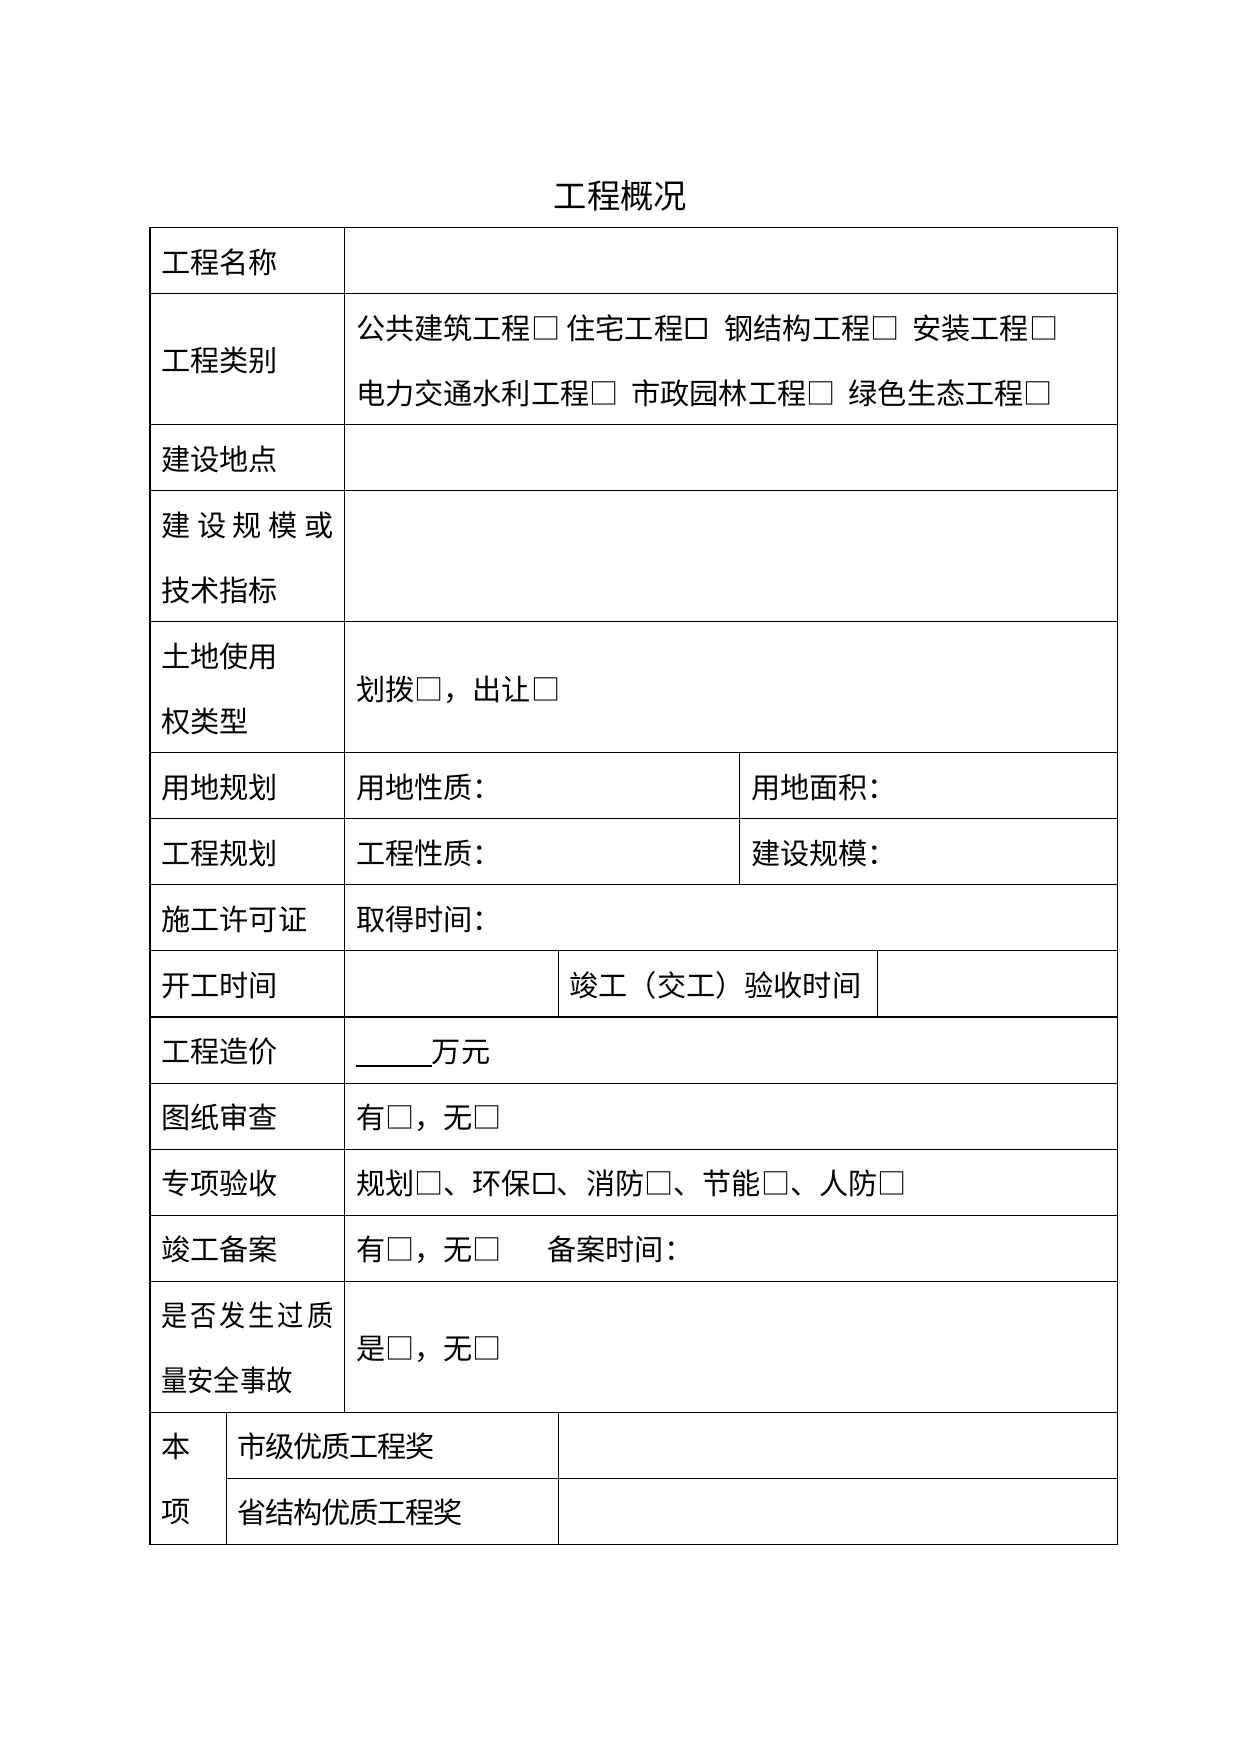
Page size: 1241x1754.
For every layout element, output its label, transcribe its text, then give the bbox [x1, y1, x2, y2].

table_cell 是否发生过质量安全事故 [151, 1282, 344, 1412]
table_cell 用地规划 [151, 753, 344, 818]
table_cell 万元 [345, 1018, 1117, 1082]
table_header [345, 228, 1117, 293]
table_cell 施工许可证 [151, 885, 344, 950]
table_cell 有□，无□ 备案时间： [345, 1216, 1117, 1281]
table_cell 图纸审查 [151, 1084, 344, 1148]
table_cell 规划□、环保、消防□、节能□、人防□ [345, 1150, 1117, 1214]
table_cell 工程规划 [151, 819, 344, 884]
table_cell [345, 491, 1117, 621]
table_cell 专项验收 [151, 1150, 344, 1214]
table_cell [878, 951, 1117, 1016]
table_cell 用地面积： [740, 753, 1117, 818]
table_cell 省结构优质工程奖 [227, 1479, 558, 1544]
table_cell 公共建筑工程□ 住宅工程 钢结构工程□ 安装工程□ 电力交通水利工程□ 市政园林工程□ 绿色生态工程□ [345, 294, 1117, 424]
table_cell [345, 951, 558, 1016]
table_cell 取得时间： [345, 885, 1117, 950]
table_cell 用地性质： [345, 753, 739, 818]
table_cell 竣工备案 [151, 1216, 344, 1281]
table_cell 土地使用 权类型 [151, 622, 344, 752]
table_cell 划拨□，出让□ [345, 622, 1117, 752]
table_cell [559, 1413, 1117, 1478]
table_cell 开工时间 [151, 951, 344, 1016]
table_cell 本项目获奖情况 [151, 1413, 226, 1544]
table_cell 工程性质： [345, 819, 739, 884]
table_cell 建设地点 [151, 425, 344, 490]
table_cell [345, 425, 1117, 490]
table_cell 市级优质工程奖 [227, 1413, 558, 1478]
text 工程概况 [187, 162, 1053, 227]
table_cell 是□，无□ [345, 1282, 1117, 1412]
table_header 工程名称 [151, 228, 344, 293]
table_cell 工程类别 [151, 294, 344, 424]
table_cell 竣工（交工）验收时间 [559, 951, 877, 1016]
table_cell 建设规模： [740, 819, 1117, 884]
table_cell 工程造价 [151, 1018, 344, 1082]
table_cell 有□，无□ [345, 1084, 1117, 1148]
table_cell 建设规模或技术指标 [151, 491, 344, 621]
table_cell [559, 1479, 1117, 1544]
